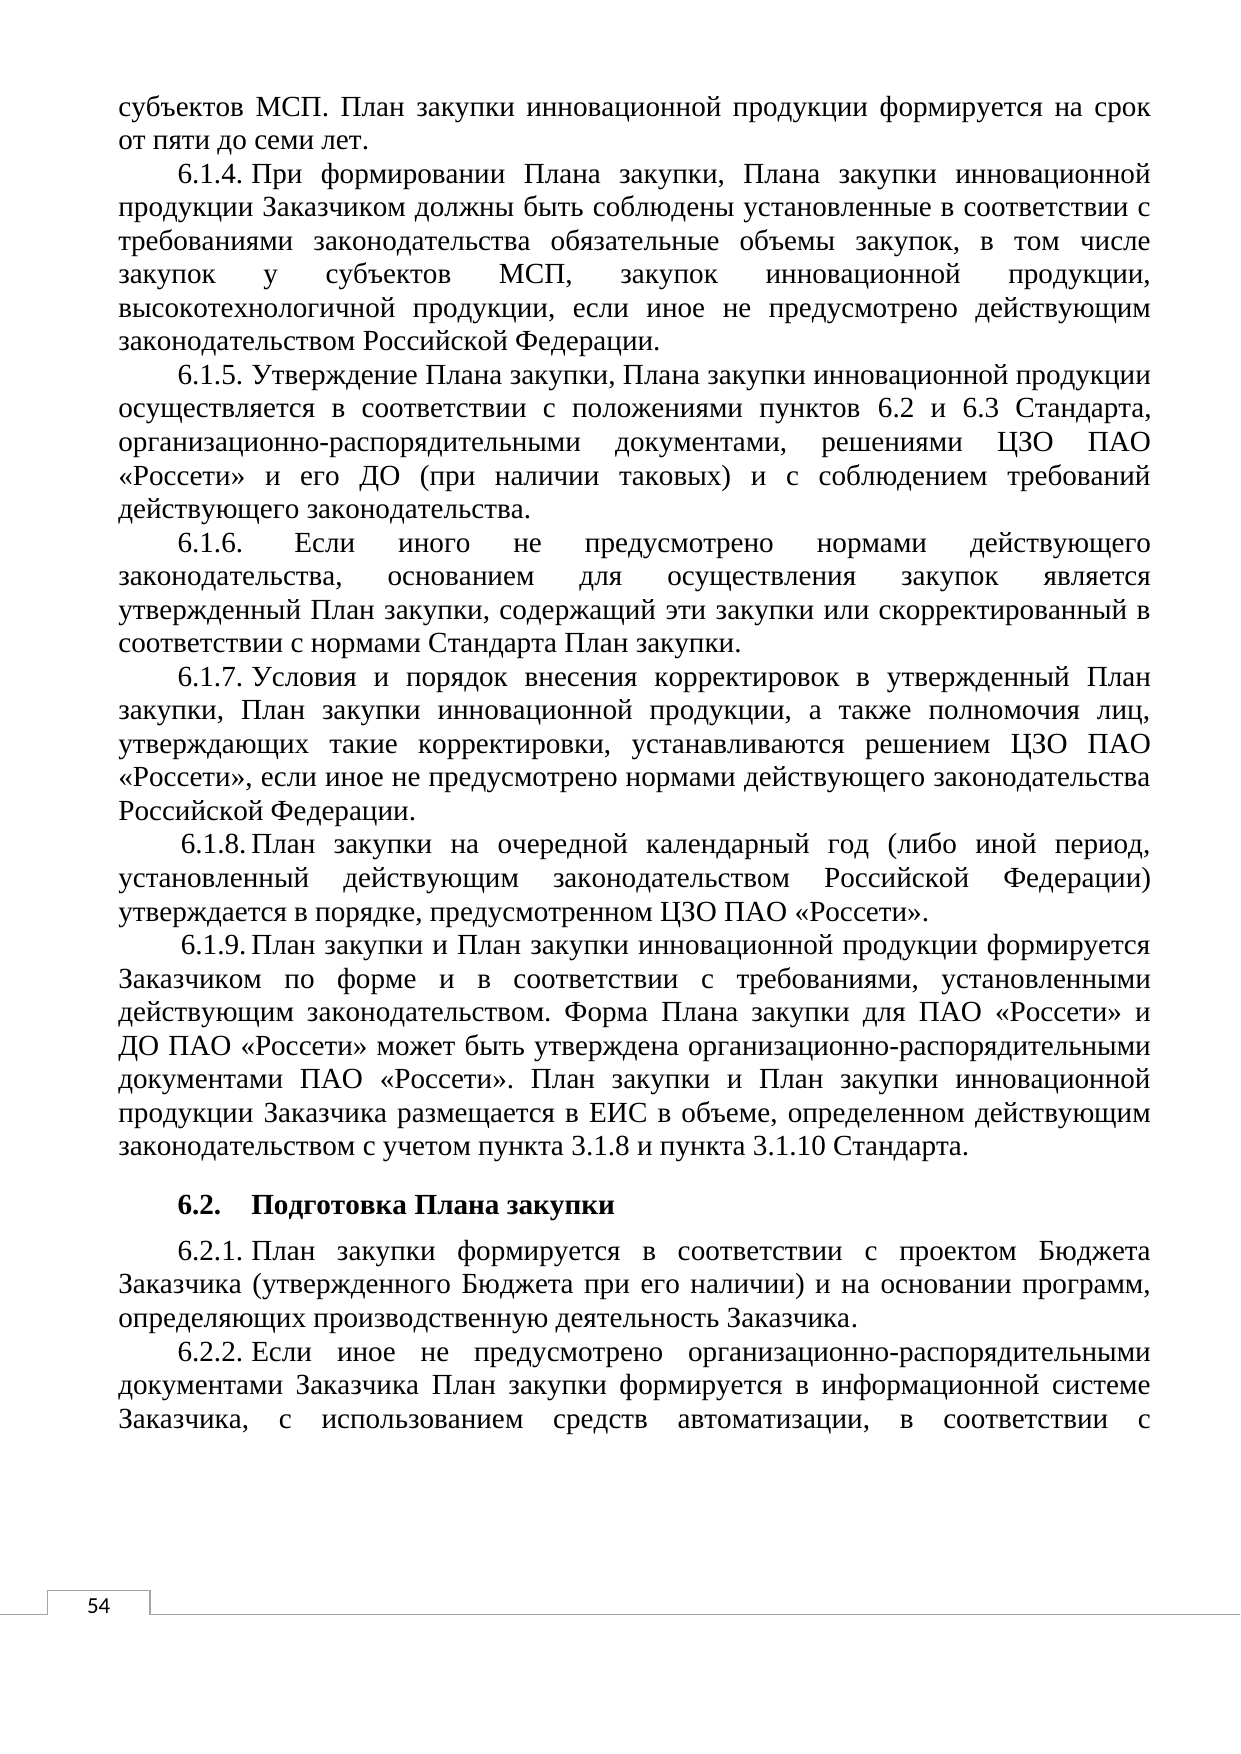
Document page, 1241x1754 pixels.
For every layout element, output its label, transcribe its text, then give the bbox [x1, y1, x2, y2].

list План закупки на очередной календарный год (либо иной период, установленный действующим законодательством Российской Федерации) утверждается в порядке, предусмотренном ЦЗО ПАО «Россети». [118, 827, 1152, 927]
list План закупки и План закупки инновационной продукции формируется Заказчиком по форме и в соответствии с требованиями, установленными действующим законодательством. Форма Плана закупки для ПАО «Россети» и ДО ПАО «Россети» может быть утверждена организационно-распорядительными документами ПАО «Россети». План закупки и План закупки инновационной продукции Заказчика размещается в ЕИС в объеме, определенном действующим законодательством с учетом пункта 3.1.8 и пункта 3.1.10 Стандарта. [118, 927, 1152, 1162]
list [118, 89, 1152, 156]
list Условия и порядок внесения корректировок в утвержденный План закупки, План закупки инновационной продукции, а также полномочия лиц, утверждающих такие корректировки, устанавливаются решением ЦЗО ПАО «Россети», если иное не предусмотрено нормами действующего законодательства Российской Федерации. [118, 659, 1152, 827]
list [118, 1334, 1152, 1434]
list Если иного не предусмотрено нормами действующего законодательства, основанием для осуществления закупок является утвержденный План закупки, содержащий эти закупки или скорректированный в соответствии с нормами Стандарта План закупки. [118, 525, 1152, 659]
list При формировании Плана закупки, Плана закупки инновационной продукции Заказчиком должны быть соблюдены установленные в соответствии с требованиями законодательства обязательные объемы закупок, в том числе закупок у субъектов МСП, закупок инновационной продукции, высокотехнологичной продукции, если иное не предусмотрено действующим законодательством Российской Федерации. [118, 156, 1152, 357]
list Подготовка Плана закупки [118, 1187, 1152, 1221]
list Утверждение Плана закупки, Плана закупки инновационной продукции осуществляется в соответствии с положениями пунктов 6.2 и 6.3 Стандарта, организационно-распорядительными документами, решениями ЦЗО ПАО «Россети» и его ДО (при наличии таковых) и с соблюдением требований действующего законодательства. [118, 357, 1152, 525]
list План закупки формируется в соответствии с проектом Бюджета Заказчика (утвержденного Бюджета при его наличии) и на основании программ, определяющих производственную деятельность Заказчика. [118, 1233, 1152, 1334]
